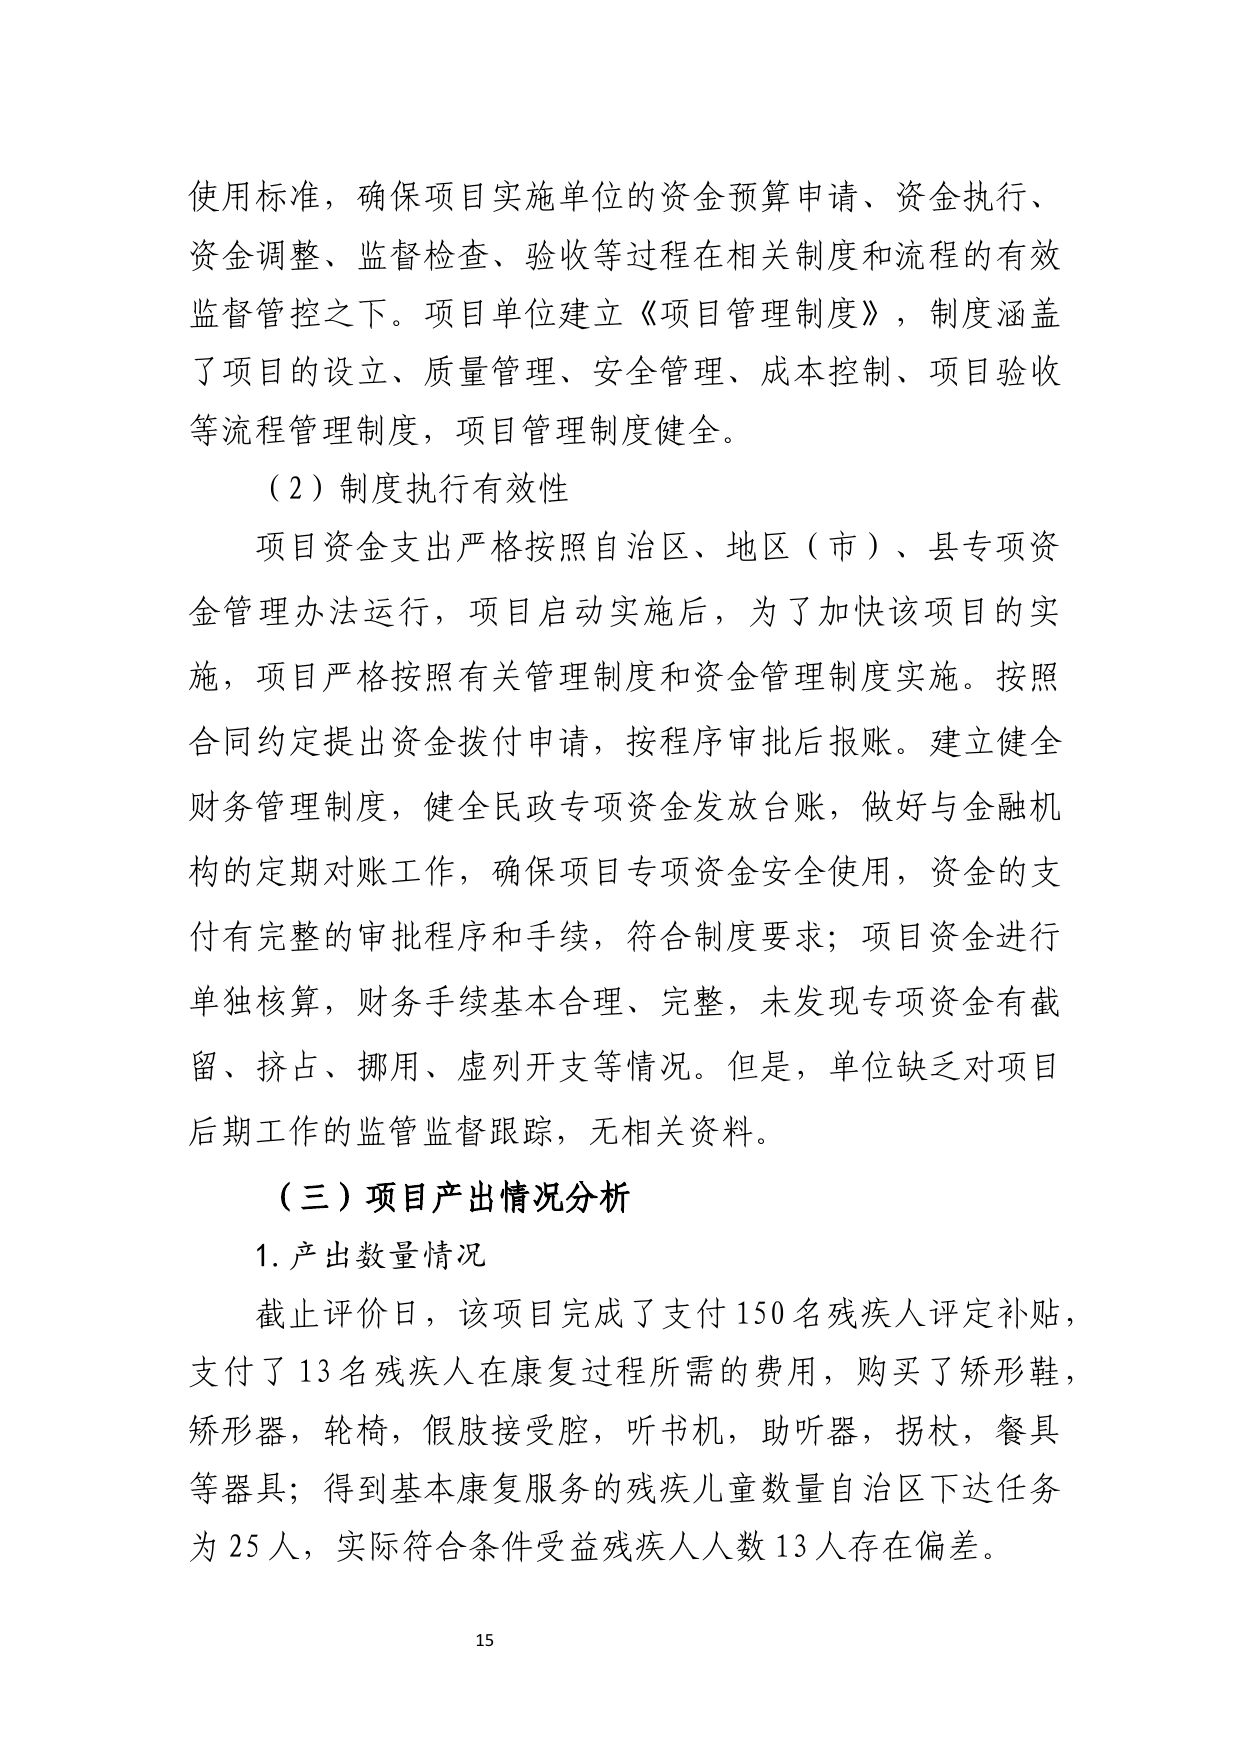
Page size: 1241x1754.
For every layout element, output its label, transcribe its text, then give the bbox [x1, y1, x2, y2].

list 1.产出数量情况 [187, 1220, 1063, 1279]
list （三）项目产出情况分析 [231, 1162, 1063, 1220]
text （2）制度执行有效性 [187, 454, 1063, 512]
list 截止评价日，该项目完成了支付150名残疾人评定补贴，支付了13名残疾人在康复过程所需的费用，购买了矫形鞋，矫形器，轮椅，假肢接受腔，听书机，助听器，拐杖，餐具等器具；得到基本康复服务的残疾儿童数量自治区下达任务为25人，实际符合条件受益残疾人人数13人存在偏差。 [187, 1279, 1063, 1570]
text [187, 162, 1063, 454]
text 项目资金支出严格按照自治区、地区（市）、县专项资金管理办法运行，项目启动实施后，为了加快该项目的实施，项目严格按照有关管理制度和资金管理制度实施。按照合同约定提出资金拨付申请，按程序审批后报账。建立健全财务管理制度，健全民政专项资金发放台账，做好与金融机构的定期对账工作，确保项目专项资金安全使用，资金的支付有完整的审批程序和手续，符合制度要求；项目资金进行单独核算，财务手续基本合理、完整，未发现专项资金有截留、挤占、挪用、虚列开支等情况。但是，单位缺乏对项目后期工作的监管监督跟踪，无相关资料。 [187, 512, 1063, 1162]
